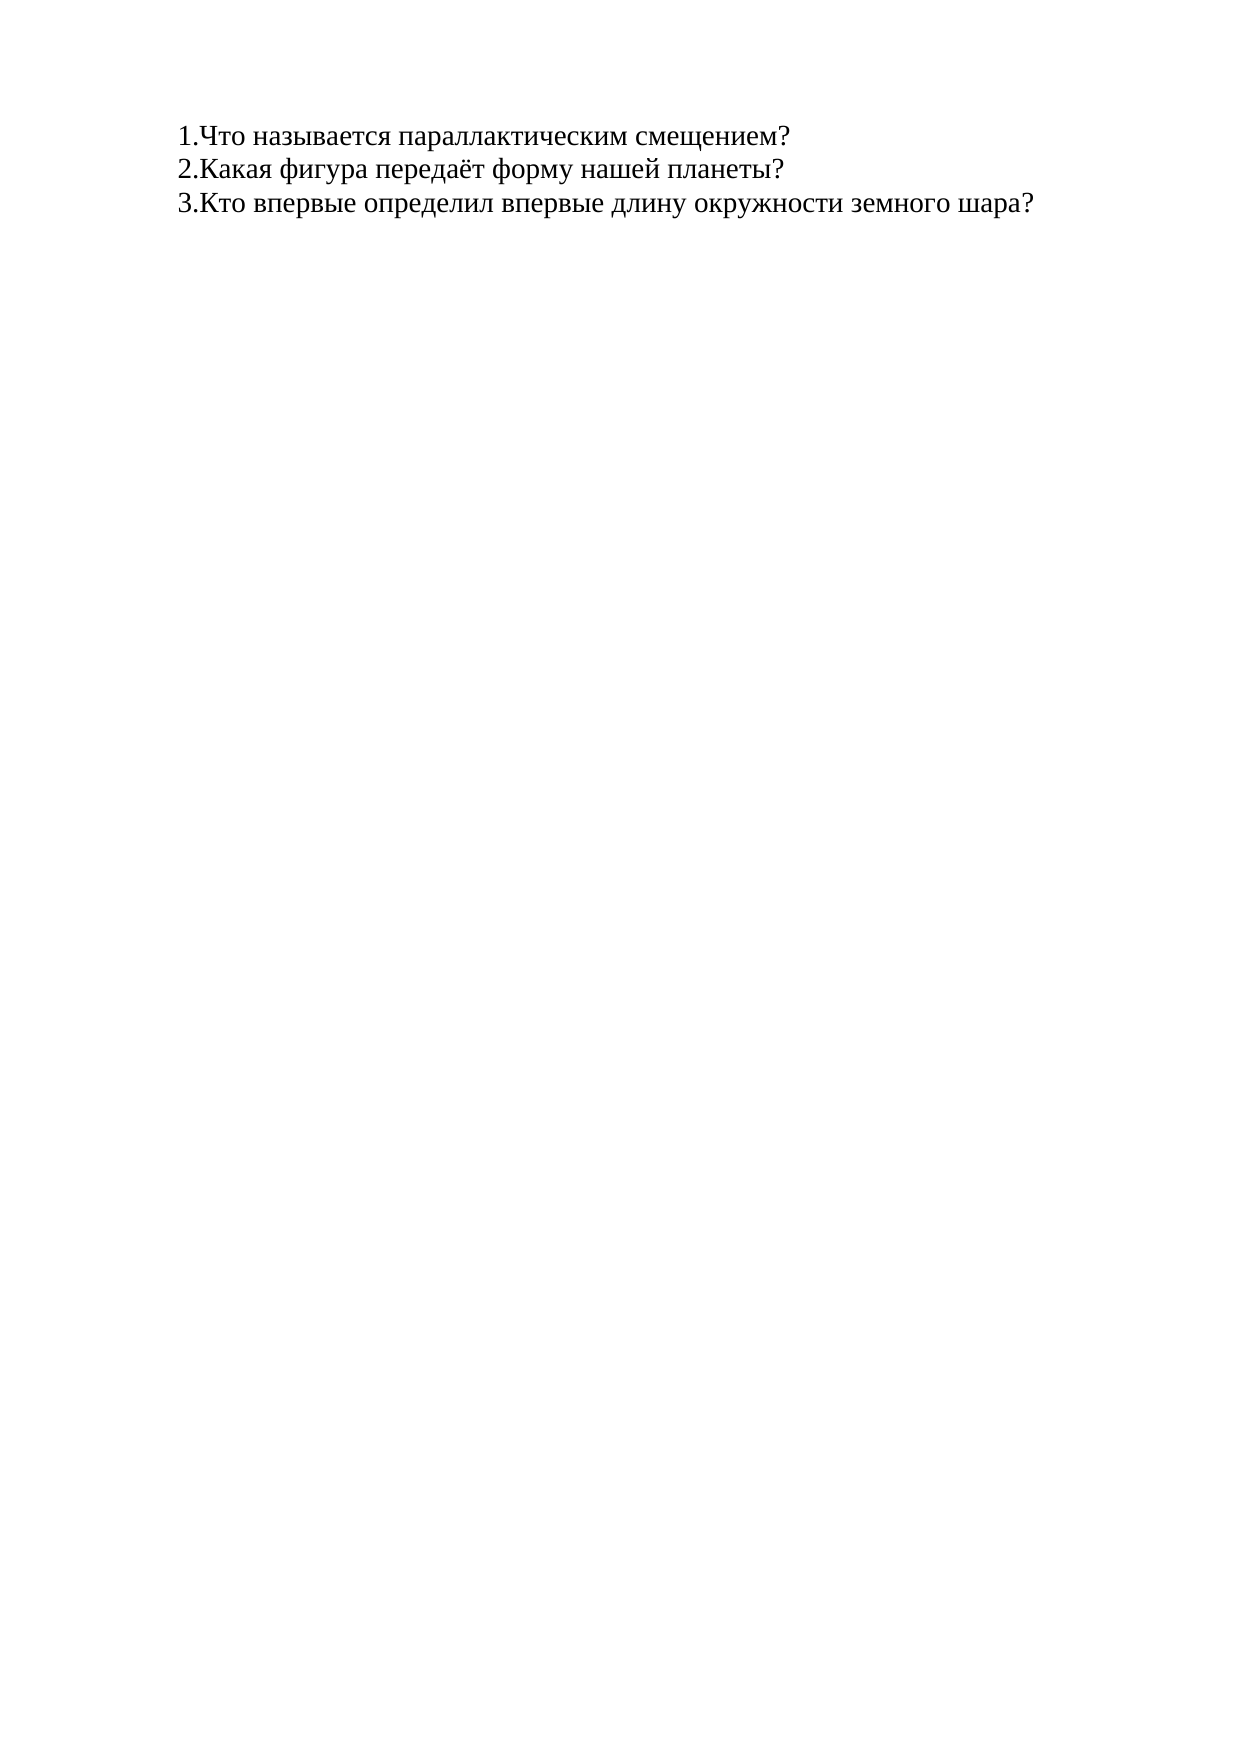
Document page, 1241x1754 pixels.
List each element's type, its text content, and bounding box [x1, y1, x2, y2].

text 3.Кто впервые определил впервые длину окружности земного шара? [177, 185, 1152, 219]
text 1.Что называется параллактическим смещением? [177, 118, 1152, 152]
text 2.Какая фигура передаёт форму нашей планеты? [177, 152, 1152, 185]
